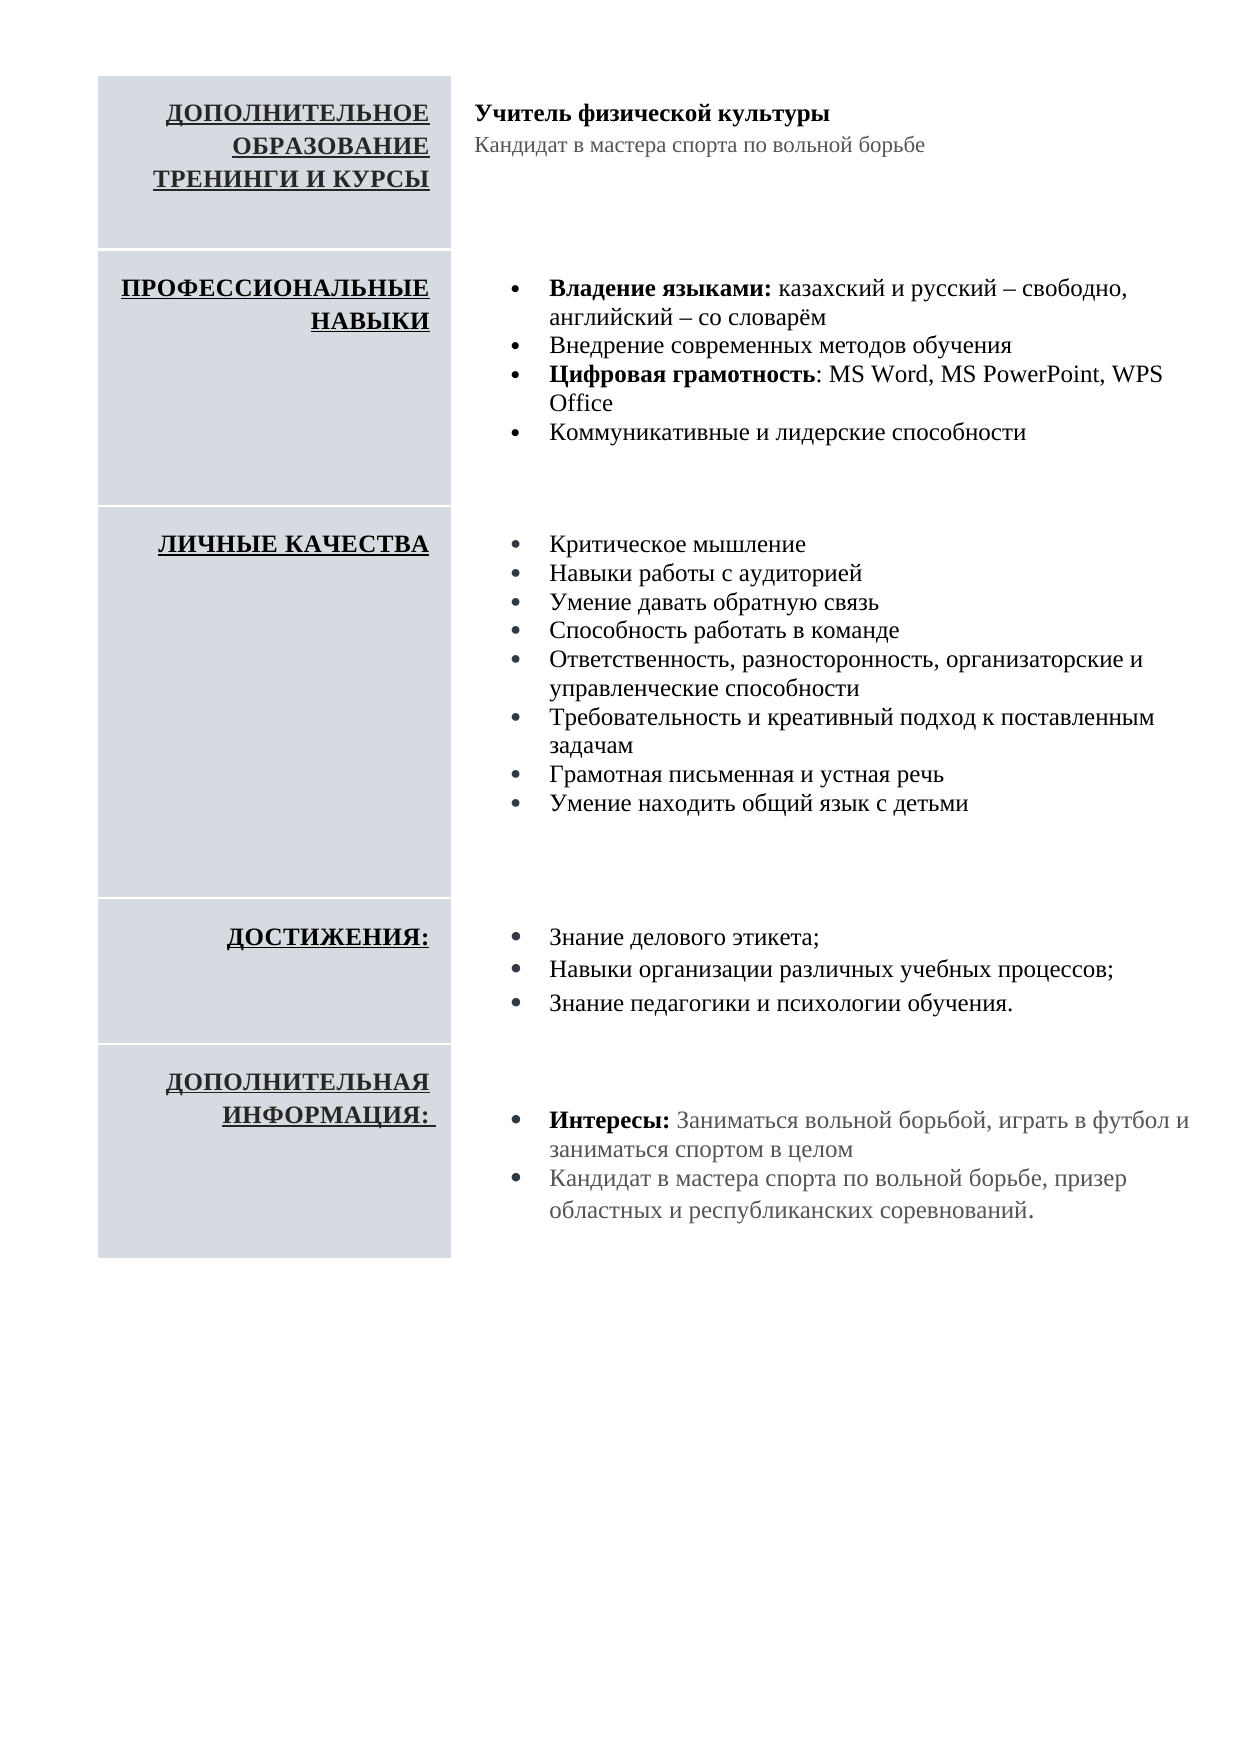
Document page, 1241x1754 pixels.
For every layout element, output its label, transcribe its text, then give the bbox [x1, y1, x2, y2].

table_cell ДОСТИЖЕНИЯ: [98, 899, 451, 1043]
table_cell Знание делового этикета; Навыки организации различных учебных процессов; Знание педагогики и психологии обучения. [453, 899, 1234, 1043]
table_cell Интересы: Заниматься вольной борьбой, играть в футбол и заниматься спортом в целом Кандидат в мастера спорта по вольной борьбе, призер областных и республиканских соревнований. [453, 1045, 1234, 1258]
table_cell Владение языками: казахский и русский – свободно, английский – со словарём Внедрение современных методов обучения Цифровая грамотность: MS Word, MS PowerPoint, WPS Office Коммуникативные и лидерские способности [453, 251, 1234, 505]
table_cell ДОПОЛНИТЕЛЬНАЯ ИНФОРМАЦИЯ: [98, 1045, 451, 1258]
table_cell ПРОФЕССИОНАЛЬНЫЕ НАВЫКИ [98, 251, 451, 505]
table_cell Учитель физической культуры Кандидат в мастера спорта по вольной борьбе [453, 76, 1234, 248]
table_cell ДОПОЛНИТЕЛЬНОЕ ОБРАЗОВАНИЕ ТРЕНИНГИ И КУРСЫ [98, 76, 451, 248]
table_cell Критическое мышление Навыки работы с аудиторией Умение давать обратную связь Способность работать в команде Ответственность, разносторонность, организаторские и управленческие способности Требовательность и креативный подход к поставленным задачам Грамотная письменная и устная речь Умение находить общий язык с детьми [453, 507, 1234, 897]
table_cell ЛИЧНЫЕ КАЧЕСТВА [98, 507, 451, 897]
